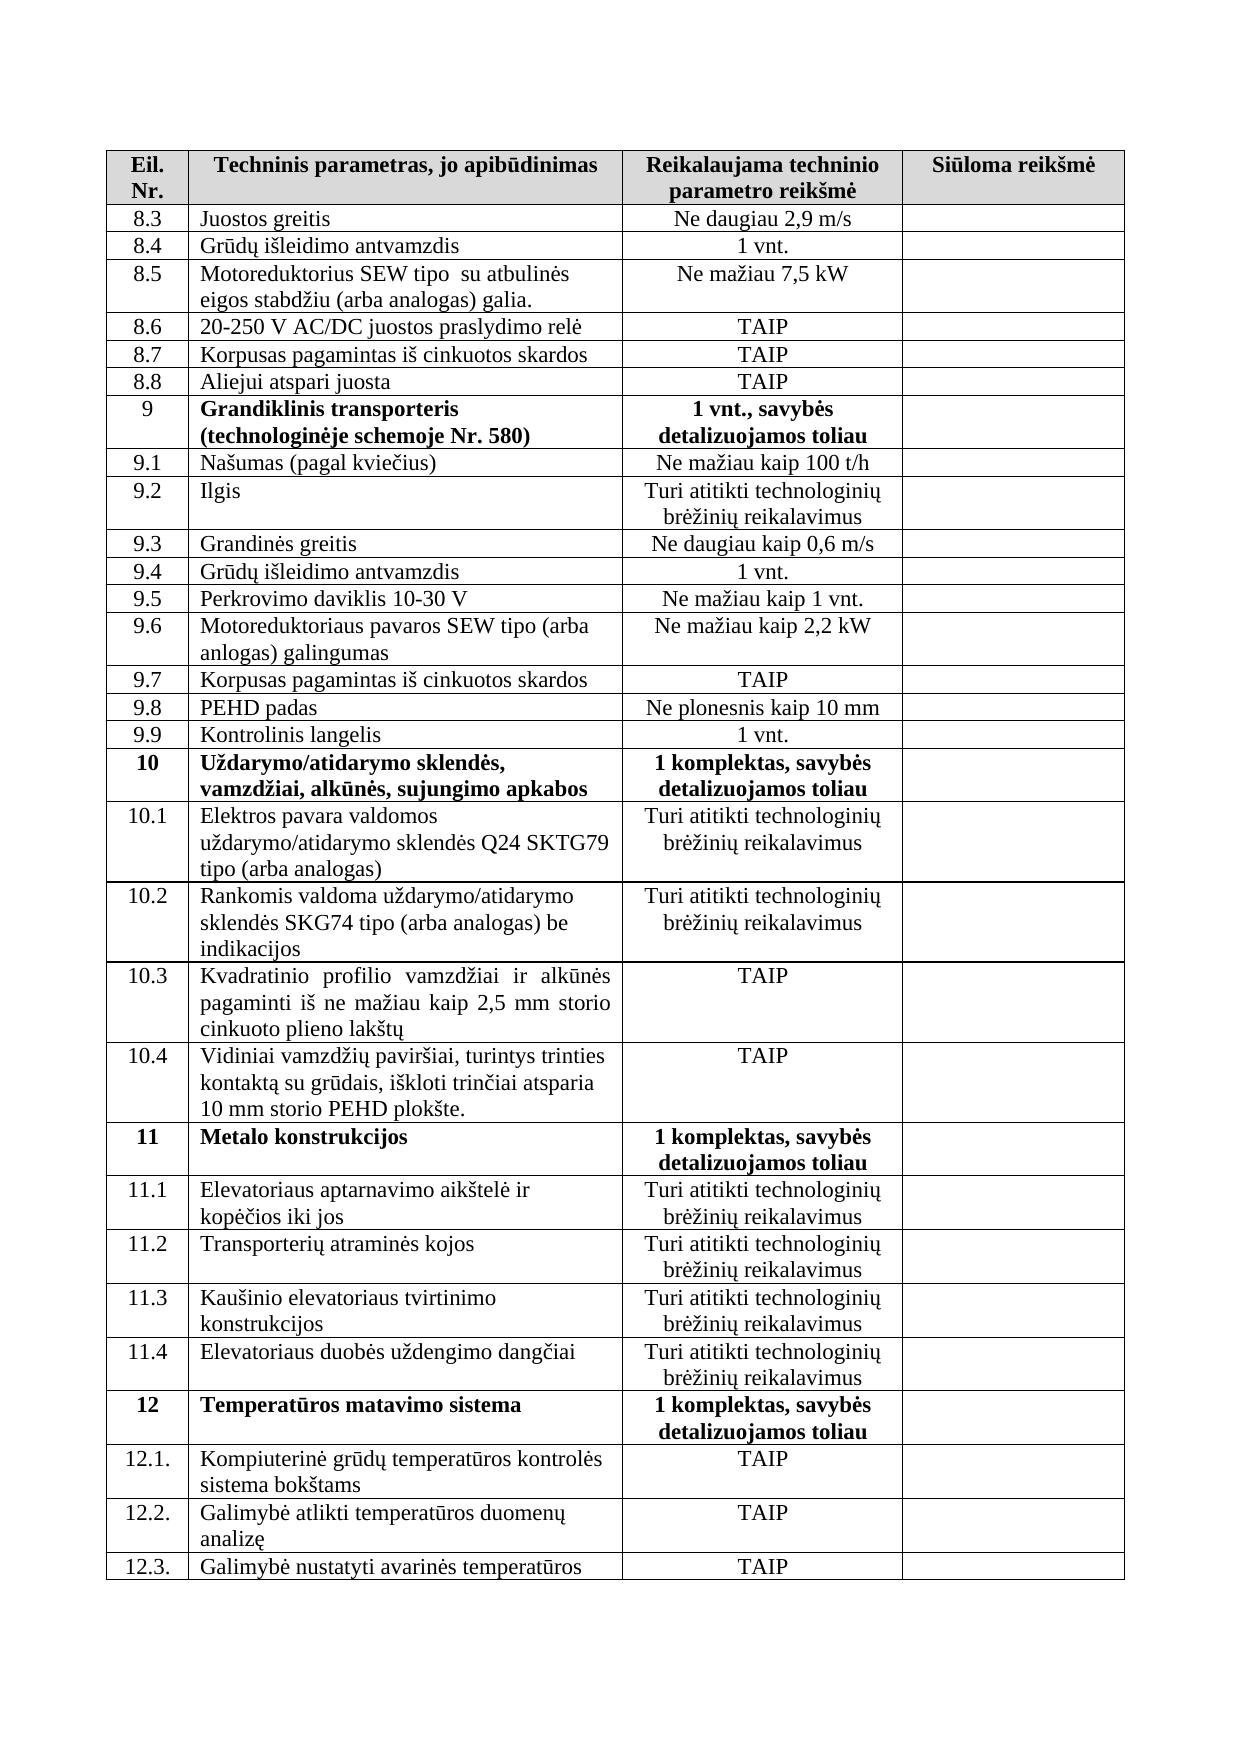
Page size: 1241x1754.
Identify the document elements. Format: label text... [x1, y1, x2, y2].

table_cell Turi atitikti technologinių brėžinių reikalavimus [623, 883, 902, 961]
table_cell 12.3. [107, 1553, 188, 1579]
table_header Siūloma reikšmė [903, 151, 1124, 204]
table_cell 9.8 [107, 694, 188, 720]
table_cell [903, 1499, 1124, 1552]
table_cell 9.9 [107, 721, 188, 747]
table_cell Kvadratinio profilio vamzdžiai ir alkūnės pagaminti iš ne mažiau kaip 2,5 mm storio cinkuoto plieno lakštų [189, 963, 622, 1042]
table_cell Motoreduktorius SEW tipo su atbulinės eigos stabdžiu (arba analogas) galia. [189, 260, 622, 312]
table_cell Rankomis valdoma uždarymo/atidarymo sklendės SKG74 tipo (arba analogas) be indikacijos [189, 883, 622, 961]
table_cell Temperatūros matavimo sistema [189, 1391, 622, 1444]
table_cell Ne mažiau 7,5 kW [623, 260, 902, 312]
table_cell 9.3 [107, 530, 188, 557]
table_cell Motoreduktoriaus pavaros SEW tipo (arba anlogas) galingumas [189, 613, 622, 665]
table_cell [903, 883, 1124, 961]
table_cell 12.1. [107, 1445, 188, 1498]
table_cell [903, 1230, 1124, 1283]
table_cell TAIP [623, 666, 902, 693]
table_cell Korpusas pagamintas iš cinkuotos skardos [189, 666, 622, 693]
table_cell Grūdų išleidimo antvamzdis [189, 232, 622, 258]
table_cell TAIP [623, 1553, 902, 1579]
table_cell 1 vnt., savybės detalizuojamos toliau [623, 396, 902, 448]
table_cell Grandinės greitis [189, 530, 622, 557]
table_cell Kompiuterinė grūdų temperatūros kontrolės sistema bokštams [189, 1445, 622, 1498]
table_cell 1 vnt. [623, 558, 902, 584]
table_cell [903, 260, 1124, 312]
table_cell Metalo konstrukcijos [189, 1123, 622, 1175]
table_cell Aliejui atspari juosta [189, 368, 622, 394]
table_cell 8.8 [107, 368, 188, 394]
table_cell Turi atitikti technologinių brėžinių reikalavimus [623, 1338, 902, 1390]
table_cell [903, 585, 1124, 612]
table_cell 20-250 V AC/DC juostos praslydimo relė [189, 313, 622, 340]
table_cell Juostos greitis [189, 205, 622, 231]
table_header Techninis parametras, jo apibūdinimas [189, 151, 622, 204]
table_cell 9.1 [107, 449, 188, 476]
table_cell [903, 721, 1124, 747]
table_cell 11.3 [107, 1284, 188, 1337]
table_cell [903, 449, 1124, 476]
table_cell Grandiklinis transporteris (technologinėje schemoje Nr. 580) [189, 396, 622, 448]
table_cell TAIP [623, 1043, 902, 1122]
table_cell [903, 341, 1124, 367]
table_cell [903, 749, 1124, 801]
table_cell 11.4 [107, 1338, 188, 1390]
table_cell 12.2. [107, 1499, 188, 1552]
table_cell 8.3 [107, 205, 188, 231]
table_cell [903, 1553, 1124, 1579]
table_cell [903, 477, 1124, 529]
table_cell 10 [107, 749, 188, 801]
table_cell TAIP [623, 313, 902, 340]
table_cell 9.5 [107, 585, 188, 612]
table_cell 12 [107, 1391, 188, 1444]
table_cell [903, 1123, 1124, 1175]
table_cell [903, 1391, 1124, 1444]
table_cell [903, 963, 1124, 1042]
table_cell [903, 1284, 1124, 1337]
table_cell Elektros pavara valdomos uždarymo/atidarymo sklendės Q24 SKTG79 tipo (arba analogas) [189, 802, 622, 881]
table_cell 10.2 [107, 883, 188, 961]
table_header Reikalaujama techninio parametro reikšmė [623, 151, 902, 204]
table_cell 10.4 [107, 1043, 188, 1122]
table_cell Ne plonesnis kaip 10 mm [623, 694, 902, 720]
table_cell [903, 613, 1124, 665]
table_cell 9.6 [107, 613, 188, 665]
table_cell 1 vnt. [623, 721, 902, 747]
table_cell 10.1 [107, 802, 188, 881]
table_cell Turi atitikti technologinių brėžinių reikalavimus [623, 1176, 902, 1229]
table_cell TAIP [623, 341, 902, 367]
table_cell Perkrovimo daviklis 10-30 V [189, 585, 622, 612]
table_cell Elevatoriaus aptarnavimo aikštelė ir kopėčios iki jos [189, 1176, 622, 1229]
table_cell Ne daugiau 2,9 m/s [623, 205, 902, 231]
table_cell Vidiniai vamzdžių paviršiai, turintys trinties kontaktą su grūdais, iškloti trinčiai atsparia 10 mm storio PEHD plokšte. [189, 1043, 622, 1122]
table_cell [903, 205, 1124, 231]
table_cell Grūdų išleidimo antvamzdis [189, 558, 622, 584]
table_cell Ne mažiau kaip 2,2 kW [623, 613, 902, 665]
table_cell [903, 1445, 1124, 1498]
table_cell Turi atitikti technologinių brėžinių reikalavimus [623, 477, 902, 529]
table_cell Turi atitikti technologinių brėžinių reikalavimus [623, 802, 902, 881]
table_cell 1 komplektas, savybės detalizuojamos toliau [623, 749, 902, 801]
table_cell PEHD padas [189, 694, 622, 720]
table_cell Kaušinio elevatoriaus tvirtinimo konstrukcijos [189, 1284, 622, 1337]
table_cell [903, 1043, 1124, 1122]
table_cell 9.4 [107, 558, 188, 584]
table_cell [903, 530, 1124, 557]
table_cell 11 [107, 1123, 188, 1175]
table_cell Elevatoriaus duobės uždengimo dangčiai [189, 1338, 622, 1390]
table_cell 1 komplektas, savybės detalizuojamos toliau [623, 1123, 902, 1175]
table_cell [903, 558, 1124, 584]
table_cell [903, 666, 1124, 693]
table_cell [903, 396, 1124, 448]
table_cell [903, 368, 1124, 394]
table_cell TAIP [623, 368, 902, 394]
table_cell 1 komplektas, savybės detalizuojamos toliau [623, 1391, 902, 1444]
table_cell 8.6 [107, 313, 188, 340]
table_cell Galimybė atlikti temperatūros duomenų analizę [189, 1499, 622, 1552]
table_cell Transporterių atraminės kojos [189, 1230, 622, 1283]
table_cell Ne daugiau kaip 0,6 m/s [623, 530, 902, 557]
table_cell Ilgis [189, 477, 622, 529]
table_cell [903, 313, 1124, 340]
table_cell 8.5 [107, 260, 188, 312]
table_cell Kontrolinis langelis [189, 721, 622, 747]
table_cell 10.3 [107, 963, 188, 1042]
table_cell 1 vnt. [623, 232, 902, 258]
table_cell [903, 232, 1124, 258]
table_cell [189, 1553, 622, 1579]
table_cell 9 [107, 396, 188, 448]
table_cell [903, 1176, 1124, 1229]
table_header Eil. Nr. [107, 151, 188, 204]
table_cell TAIP [623, 963, 902, 1042]
table_cell 8.4 [107, 232, 188, 258]
table_cell 9.2 [107, 477, 188, 529]
table_cell Ne mažiau kaip 1 vnt. [623, 585, 902, 612]
table_cell 9.7 [107, 666, 188, 693]
table_cell TAIP [623, 1499, 902, 1552]
table_cell [903, 694, 1124, 720]
table_cell [903, 802, 1124, 881]
table_cell Ne mažiau kaip 100 t/h [623, 449, 902, 476]
table_cell 11.1 [107, 1176, 188, 1229]
table_cell Turi atitikti technologinių brėžinių reikalavimus [623, 1230, 902, 1283]
table_cell 11.2 [107, 1230, 188, 1283]
table_cell 8.7 [107, 341, 188, 367]
table_cell Uždarymo/atidarymo sklendės, vamzdžiai, alkūnės, sujungimo apkabos [189, 749, 622, 801]
table_cell Turi atitikti technologinių brėžinių reikalavimus [623, 1284, 902, 1337]
table_cell Korpusas pagamintas iš cinkuotos skardos [189, 341, 622, 367]
table_cell Našumas (pagal kviečius) [189, 449, 622, 476]
table_cell TAIP [623, 1445, 902, 1498]
table_cell [903, 1338, 1124, 1390]
